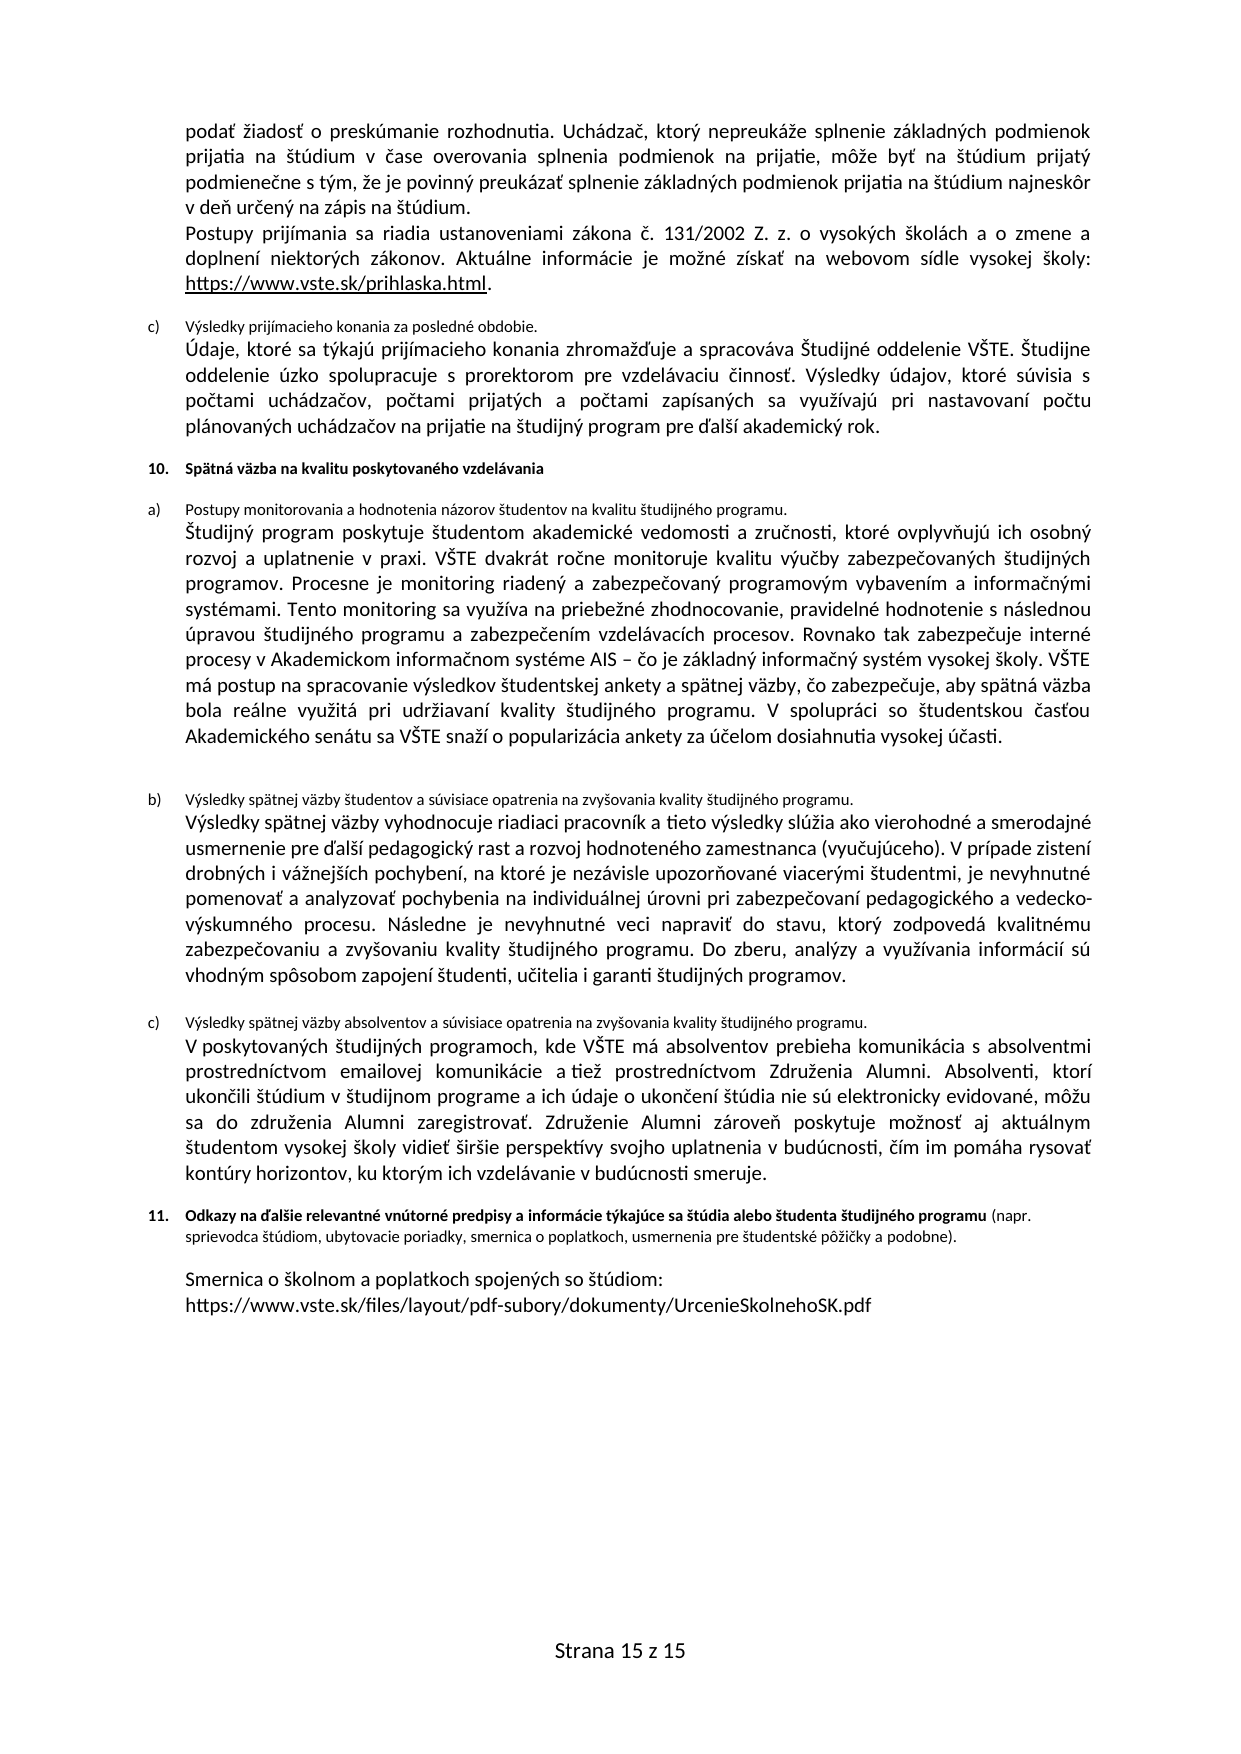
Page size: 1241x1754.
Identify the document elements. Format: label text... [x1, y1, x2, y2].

list Postupy monitorovania a hodnotenia názorov študentov na kvalitu študijného programu. [148, 499, 1092, 519]
list Výsledky prijímacieho konania za posledné obdobie. [148, 316, 1092, 337]
list Výsledky spätnej väzby absolventov a súvisiace opatrenia na zvyšovania kvality študijného programu. [148, 1013, 1092, 1033]
text V poskytovaných študijných programoch, kde VŠTE má absolventov prebieha komunikácia s absolventmi prostredníctvom emailovej komunikácie a tiež prostredníctvom Združenia Alumni. Absolventi, ktorí ukončili štúdium v študijnom programe a ich údaje o ukončení štúdia nie sú elektronicky evidované, môžu sa do združenia Alumni zaregistrovať. Združenie Alumni zároveň poskytuje možnosť aj aktuálnym študentom vysokej školy vidieť širšie perspektívy svojho uplatnenia v budúcnosti, čím im pomáha rysovať kontúry horizontov, ku ktorým ich vzdelávanie v budúcnosti smeruje. [185, 1033, 1092, 1185]
text Výsledky spätnej väzby vyhodnocuje riadiaci pracovník a tieto výsledky slúžia ako vierohodné a smerodajné usmernenie pre ďalší pedagogický rast a rozvoj hodnoteného zamestnanca (vyučujúceho). V prípade zistení drobných i vážnejších pochybení, na ktoré je nezávisle upozorňované viacerými študentmi, je nevyhnutné pomenovať a analyzovať pochybenia na individuálnej úrovni pri zabezpečovaní pedagogického a vedecko-výskumného procesu. Následne je nevyhnutné veci napraviť do stavu, ktorý zodpovedá kvalitnému zabezpečovaniu a zvyšovaniu kvality študijného programu. Do zberu, analýzy a využívania informácií sú vhodným spôsobom zapojení študenti, učitelia i garanti študijných programov. [185, 809, 1092, 987]
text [185, 118, 1092, 220]
list Smernica o školnom a poplatkoch spojených so štúdiom: https://www.vste.sk/files/layout/pdf-subory/dokumenty/UrcenieSkolnehoSK.pdf [185, 1267, 1092, 1317]
list Odkazy na ďalšie relevantné vnútorné predpisy a informácie týkajúce sa štúdia alebo študenta študijného programu (napr. sprievodca štúdiom, ubytovacie poriadky, smernica o poplatkoch, usmernenia pre študentské pôžičky a podobne). [148, 1206, 1092, 1246]
list Výsledky spätnej väzby študentov a súvisiace opatrenia na zvyšovania kvality študijného programu. [148, 789, 1092, 809]
text Postupy prijímania sa riadia ustanoveniami zákona č. 131/2002 Z. z. o vysokých školách a o zmene a doplnení niektorých zákonov. Aktuálne informácie je možné získať na webovom sídle vysokej školy: https://www.vste.sk/prihlaska.html. [185, 220, 1092, 296]
list Spätná väzba na kvalitu poskytovaného vzdelávania [148, 459, 1092, 479]
text Študijný program poskytuje študentom akademické vedomosti a zručnosti, ktoré ovplyvňujú ich osobný rozvoj a uplatnenie v praxi. VŠTE dvakrát ročne monitoruje kvalitu výučby zabezpečovaných študijných programov. Procesne je monitoring riadený a zabezpečovaný programovým vybavením a informačnými systémami. Tento monitoring sa využíva na priebežné zhodnocovanie, pravidelné hodnotenie s následnou úpravou študijného programu a zabezpečením vzdelávacích procesov. Rovnako tak zabezpečuje interné procesy v Akademickom informačnom systéme AIS – čo je základný informačný systém vysokej školy. VŠTE má postup na spracovanie výsledkov študentskej ankety a spätnej väzby, čo zabezpečuje, aby spätná väzba bola reálne využitá pri udržiavaní kvality študijného programu. V spolupráci so študentskou časťou Akademického senátu sa VŠTE snaží o popularizácia ankety za účelom dosiahnutia vysokej účasti. [185, 519, 1092, 748]
text Údaje, ktoré sa týkajú prijímacieho konania zhromažďuje a spracováva Študijné oddelenie VŠTE. Študijne oddelenie úzko spolupracuje s prorektorom pre vzdelávaciu činnosť. Výsledky údajov, ktoré súvisia s počtami uchádzačov, počtami prijatých a počtami zapísaných sa využívajú pri nastavovaní počtu plánovaných uchádzačov na prijatie na študijný program pre ďalší akademický rok. [185, 337, 1092, 438]
